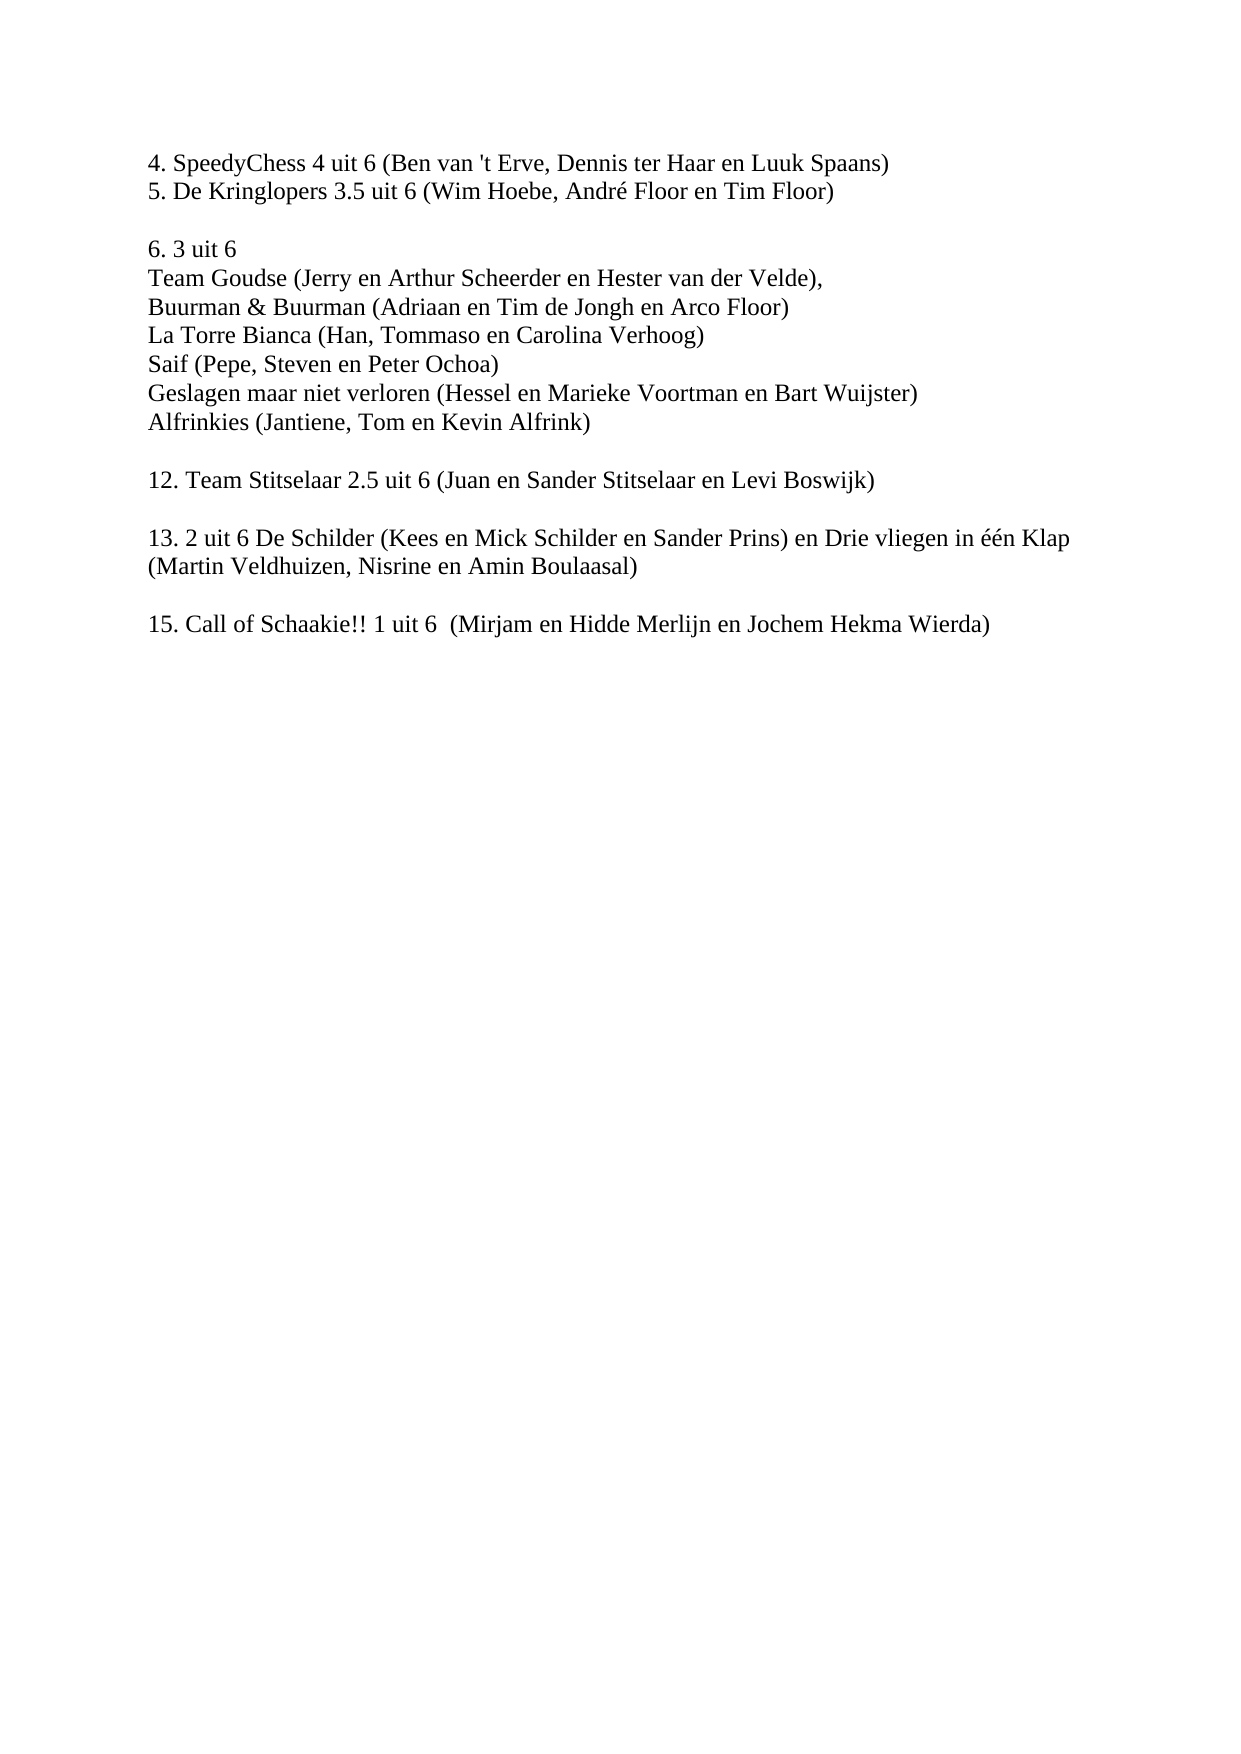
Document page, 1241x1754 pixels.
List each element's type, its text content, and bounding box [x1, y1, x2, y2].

text 12. Team Stitselaar 2.5 uit 6 (Juan en Sander Stitselaar en Levi Boswijk) [148, 465, 1093, 493]
text 6. 3 uit 6 Team Goudse (Jerry en Arthur Scheerder en Hester van der Velde), Buurman & Buurman (Adriaan en Tim de Jongh en Arco Floor) La Torre Bianca (Han, Tommaso en Carolina Verhoog) Saif (Pepe, Steven en Peter Ochoa) Geslagen maar niet verloren (Hessel en Marieke Voortman en Bart Wuijster) Alfrinkies (Jantiene, Tom en Kevin Alfrink) [148, 234, 1093, 436]
text 13. 2 uit 6 De Schilder (Kees en Mick Schilder en Sander Prins) en Drie vliegen in één Klap (Martin Veldhuizen, Nisrine en Amin Boulaasal) [148, 523, 1093, 580]
text 15. Call of Schaakie!! 1 uit 6 (Mirjam en Hidde Merlijn en Jochem Hekma Wierda) [148, 609, 1093, 638]
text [148, 148, 1093, 205]
